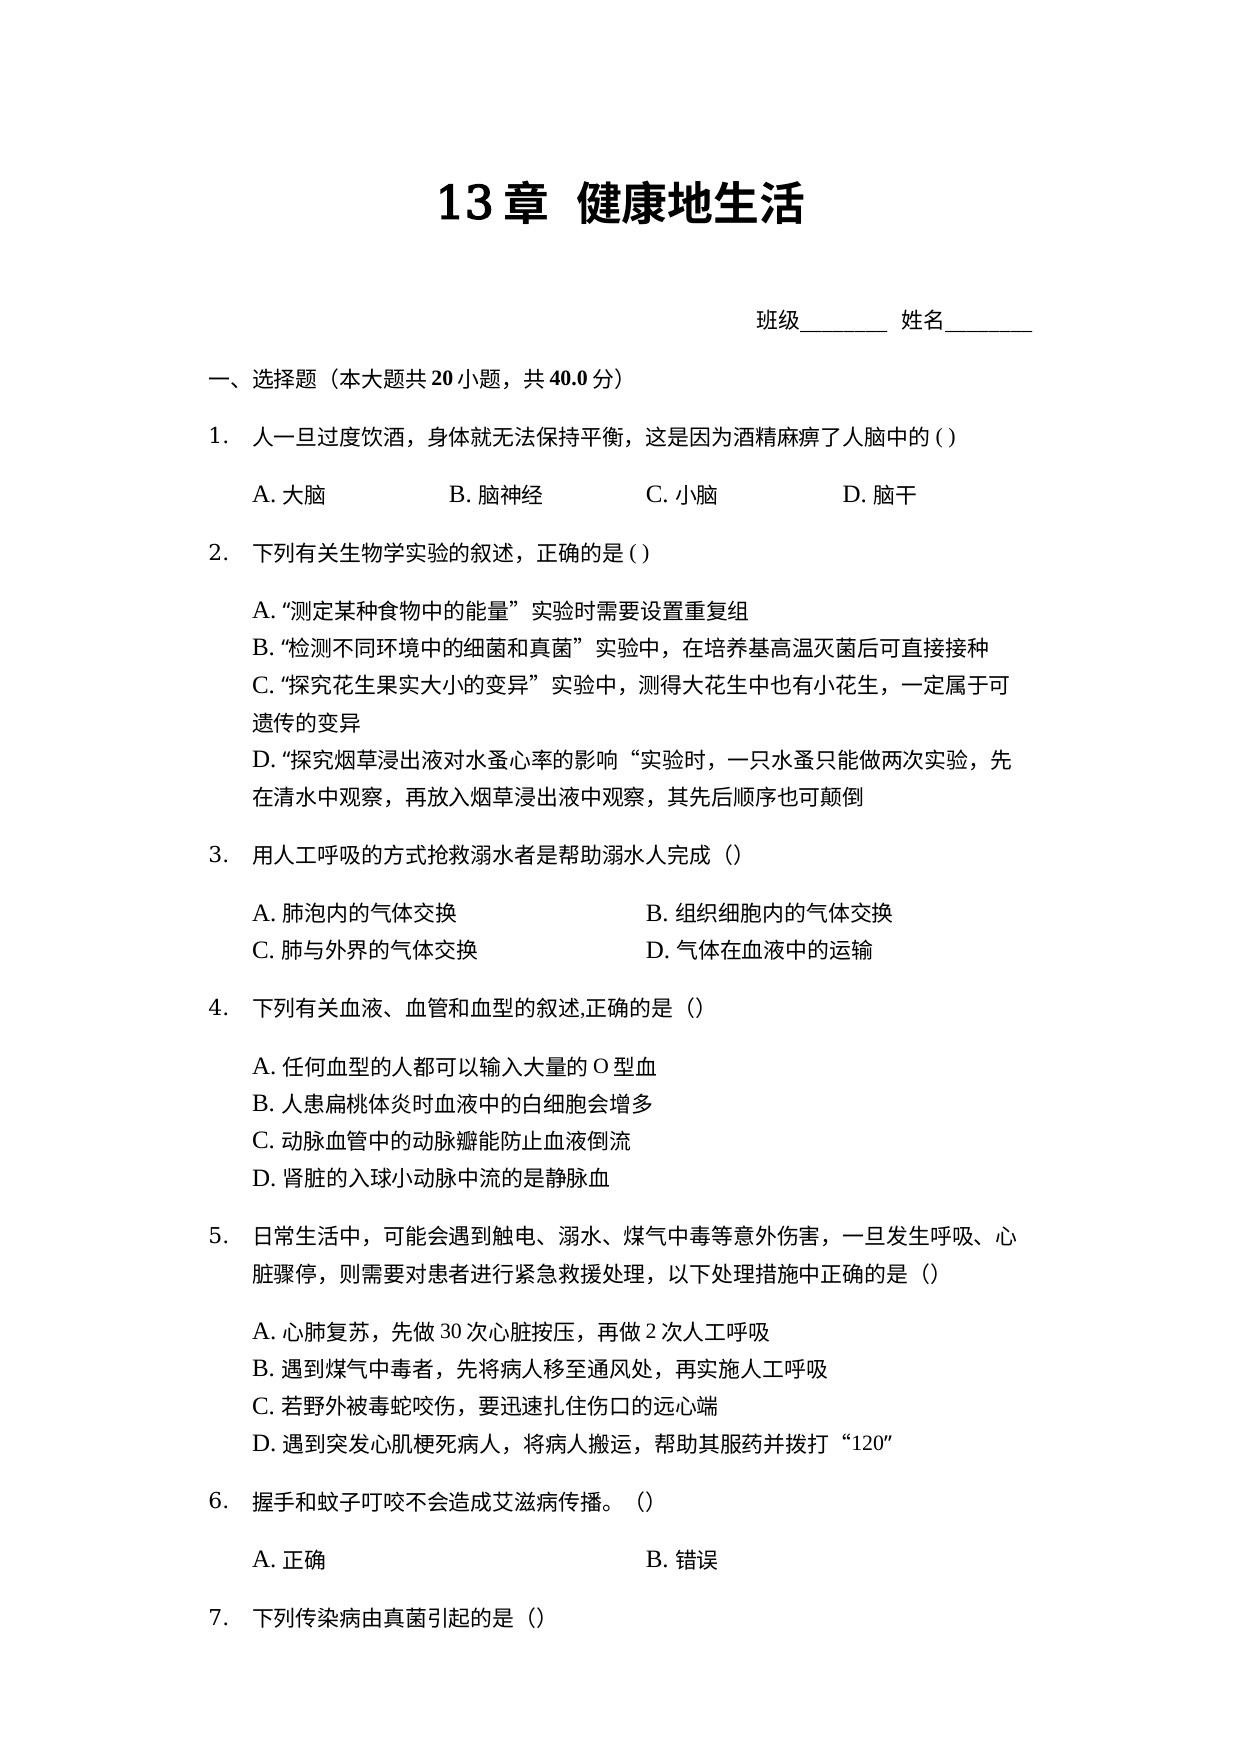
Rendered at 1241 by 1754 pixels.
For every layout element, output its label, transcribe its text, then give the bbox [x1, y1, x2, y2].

text A. 大脑 B. 脑神经 C. 小脑 D. 脑干 [252, 477, 1032, 510]
text 13章 健康地生活 [208, 152, 1032, 249]
list 日常生活中，可能会遇到触电、溺水、煤气中毒等意外伤害，一旦发生呼吸、心脏骤停，则需要对患者进行紧急救援处理，以下处理措施中正确的是（） [208, 1219, 1032, 1289]
list 下列有关生物学实验的叙述，正确的是 ( ) [208, 535, 1032, 568]
text A. 心肺复苏，先做30次心脏按压，再做2次人工呼吸 B. 遇到煤气中毒者，先将病人移至通风处，再实施人工呼吸 C. 若野外被毒蛇咬伤，要迅速扎住伤口的远心端 D. 遇到突发心肌梗死病人，将病人搬运，帮助其服药并拨打“120” [252, 1314, 1032, 1459]
list 人一旦过度饮酒，身体就无法保持平衡，这是因为酒精麻痹了人脑中的 ( ) [208, 419, 1032, 452]
text A. 肺泡内的气体交换 B. 组织细胞内的气体交换 C. 肺与外界的气体交换 D. 气体在血液中的运输 [252, 896, 1032, 966]
text 一、选择题（本大题共20小题，共40.0分） [208, 361, 1032, 394]
list 下列有关血液、血管和血型的叙述,正确的是（） [208, 991, 1032, 1023]
text A. 任何血型的人都可以输入大量的O型血 B. 人患扁桃体炎时血液中的白细胞会增多 C. 动脉血管中的动脉瓣能防止血液倒流 D. 肾脏的入球小动脉中流的是静脉血 [252, 1049, 1032, 1193]
text 班级________ 姓名________ [208, 303, 1032, 336]
list 握手和蚊子叮咬不会造成艾滋病传播。（） [208, 1484, 1032, 1517]
list 下列传染病由真菌引起的是（） [208, 1600, 1032, 1633]
list 用人工呼吸的方式抢救溺水者是帮助溺水人完成（） [208, 838, 1032, 870]
text A. 正确 B. 错误 [252, 1542, 1032, 1575]
text A. “测定某种食物中的能量”实验时需要设置重复组 B. “检测不同环境中的细菌和真菌”实验中，在培养基高温灭菌后可直接接种 C. “探究花生果实大小的变异”实验中，测得大花生中也有小花生，一定属于可遗传的变异 D. “探究烟草浸出液对水蚤心率的影响“实验时，一只水蚤只能做两次实验，先在清水中观察，再放入烟草浸出液中观察，其先后顺序也可颠倒 [252, 593, 1032, 812]
